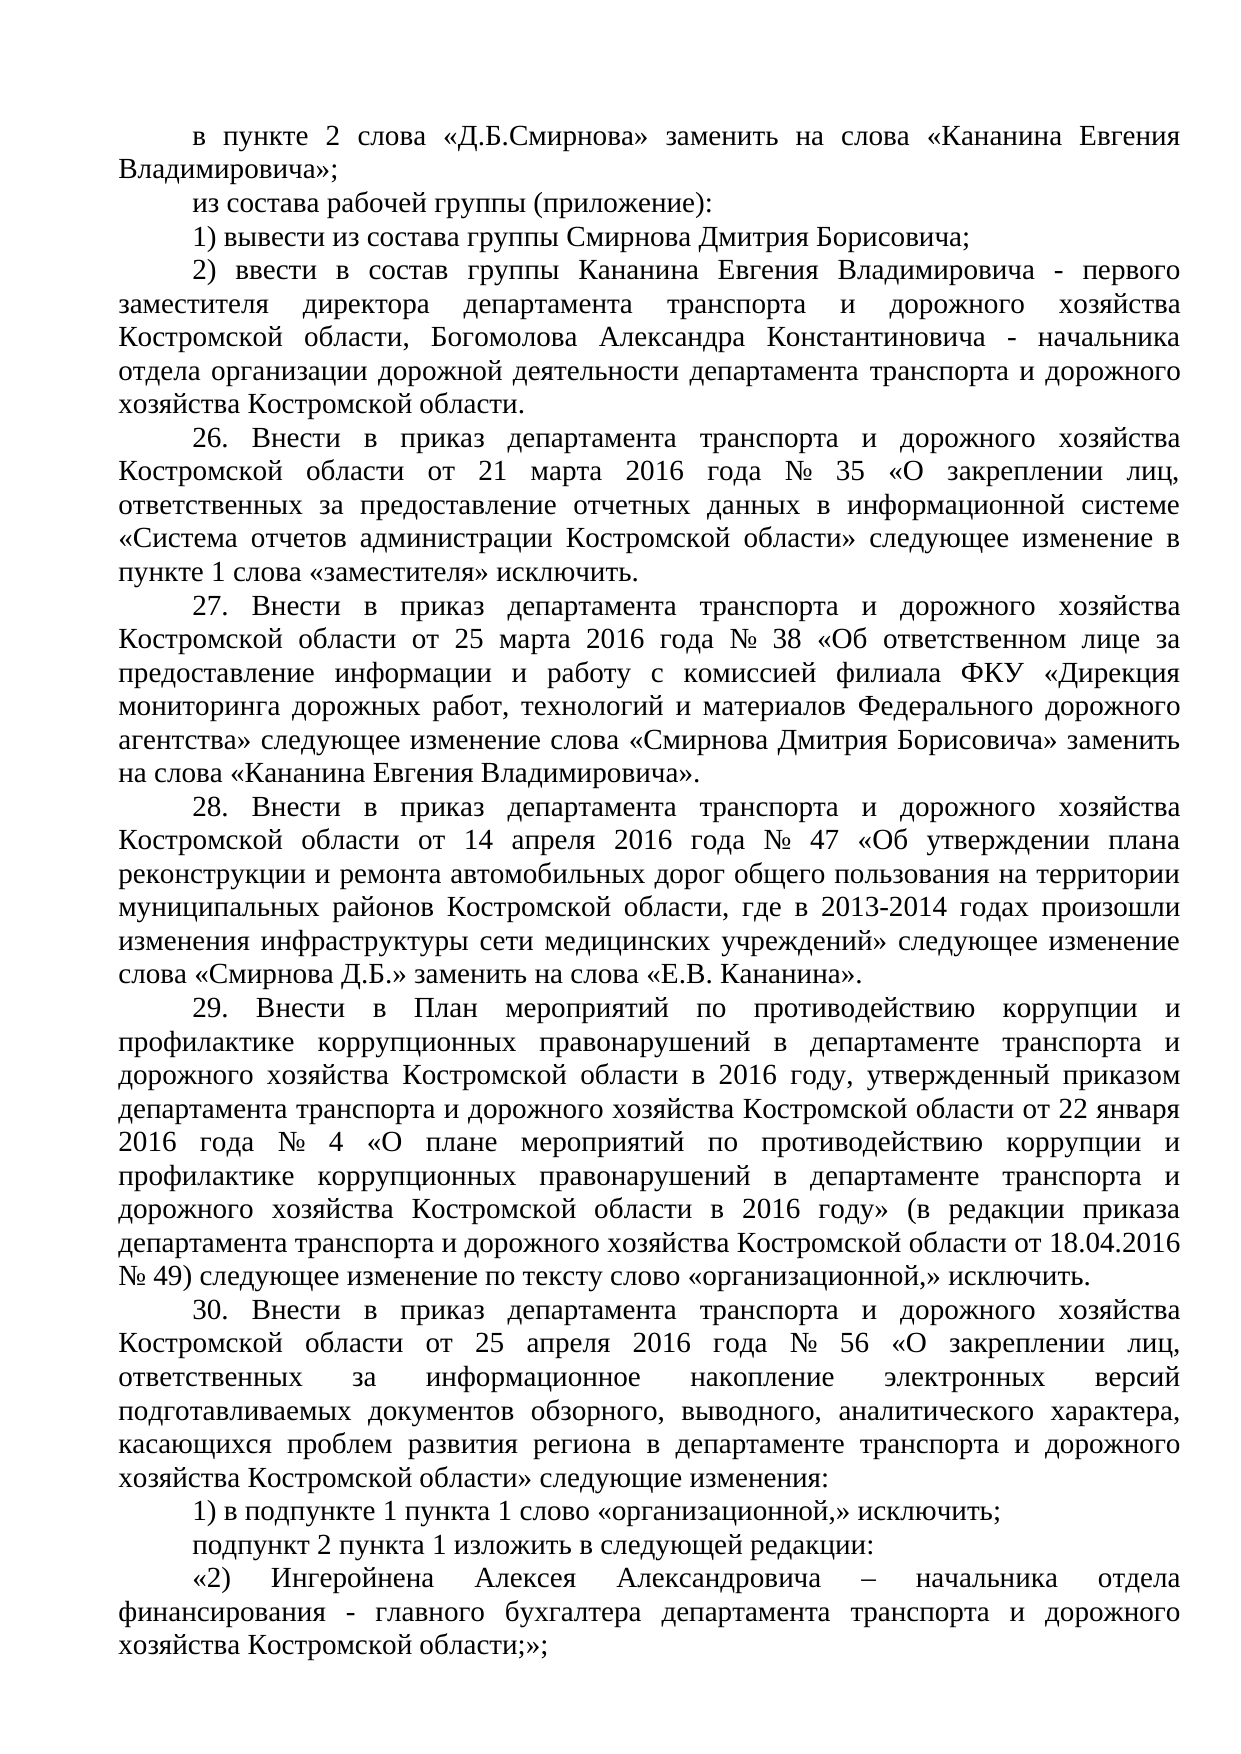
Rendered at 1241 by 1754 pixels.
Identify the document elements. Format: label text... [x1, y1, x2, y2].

text подпункт 2 пункта 1 изложить в следующей редакции: [118, 1527, 1181, 1560]
text 1) вывести из состава группы Смирнова Дмитрия Борисовича; [118, 219, 1181, 252]
text 29. Внести в План мероприятий по противодействию коррупции и профилактике коррупционных правонарушений в департаменте транспорта и дорожного хозяйства Костромской области в 2016 году, утвержденный приказом департамента транспорта и дорожного хозяйства Костромской области от 22 января 2016 года № 4 «О плане мероприятий по противодействию коррупции и профилактике коррупционных правонарушений в департаменте транспорта и дорожного хозяйства Костромской области в 2016 году» (в редакции приказа департамента транспорта и дорожного хозяйства Костромской области от 18.04.2016 № 49) следующее изменение по тексту слово «организационной,» исключить. [118, 990, 1181, 1292]
text в пункте 2 слова «Д.Б.Смирнова» заменить на слова «Кананина Евгения Владимировича»; [118, 118, 1181, 185]
text 1) в подпункте 1 пункта 1 слово «организационной,» исключить; [118, 1493, 1181, 1527]
text из состава рабочей группы (приложение): [118, 185, 1181, 219]
text 27. Внести в приказ департамента транспорта и дорожного хозяйства Костромской области от 25 марта 2016 года № 38 «Об ответственном лице за предоставление информации и работу с комиссией филиала ФКУ «Дирекция мониторинга дорожных работ, технологий и материалов Федерального дорожного агентства» следующее изменение слова «Смирнова Дмитрия Борисовича» заменить на слова «Кананина Евгения Владимировича». [118, 588, 1181, 789]
text 2) ввести в состав группы Кананина Евгения Владимировича - первого заместителя директора департамента транспорта и дорожного хозяйства Костромской области, Богомолова Александра Константиновича - начальника отдела организации дорожной деятельности департамента транспорта и дорожного хозяйства Костромской области. [118, 252, 1181, 420]
text «2) Ингеройнена Алексея Александровича – начальника отдела финансирования - главного бухгалтера департамента транспорта и дорожного хозяйства Костромской области;»; [118, 1560, 1181, 1661]
text 26. Внести в приказ департамента транспорта и дорожного хозяйства Костромской области от 21 марта 2016 года № 35 «О закреплении лиц, ответственных за предоставление отчетных данных в информационной системе «Система отчетов администрации Костромской области» следующее изменение в пункте 1 слова «заместителя» исключить. [118, 420, 1181, 588]
text 30. Внести в приказ департамента транспорта и дорожного хозяйства Костромской области от 25 апреля 2016 года № 56 «О закреплении лиц, ответственных за информационное накопление электронных версий подготавливаемых документов обзорного, выводного, аналитического характера, касающихся проблем развития региона в департаменте транспорта и дорожного хозяйства Костромской области» следующие изменения: [118, 1292, 1181, 1493]
text 28. Внести в приказ департамента транспорта и дорожного хозяйства Костромской области от 14 апреля 2016 года № 47 «Об утверждении плана реконструкции и ремонта автомобильных дорог общего пользования на территории муниципальных районов Костромской области, где в 2013-2014 годах произошли изменения инфраструктуры сети медицинских учреждений» следующее изменение слова «Смирнова Д.Б.» заменить на слова «Е.В. Кананина». [118, 789, 1181, 990]
